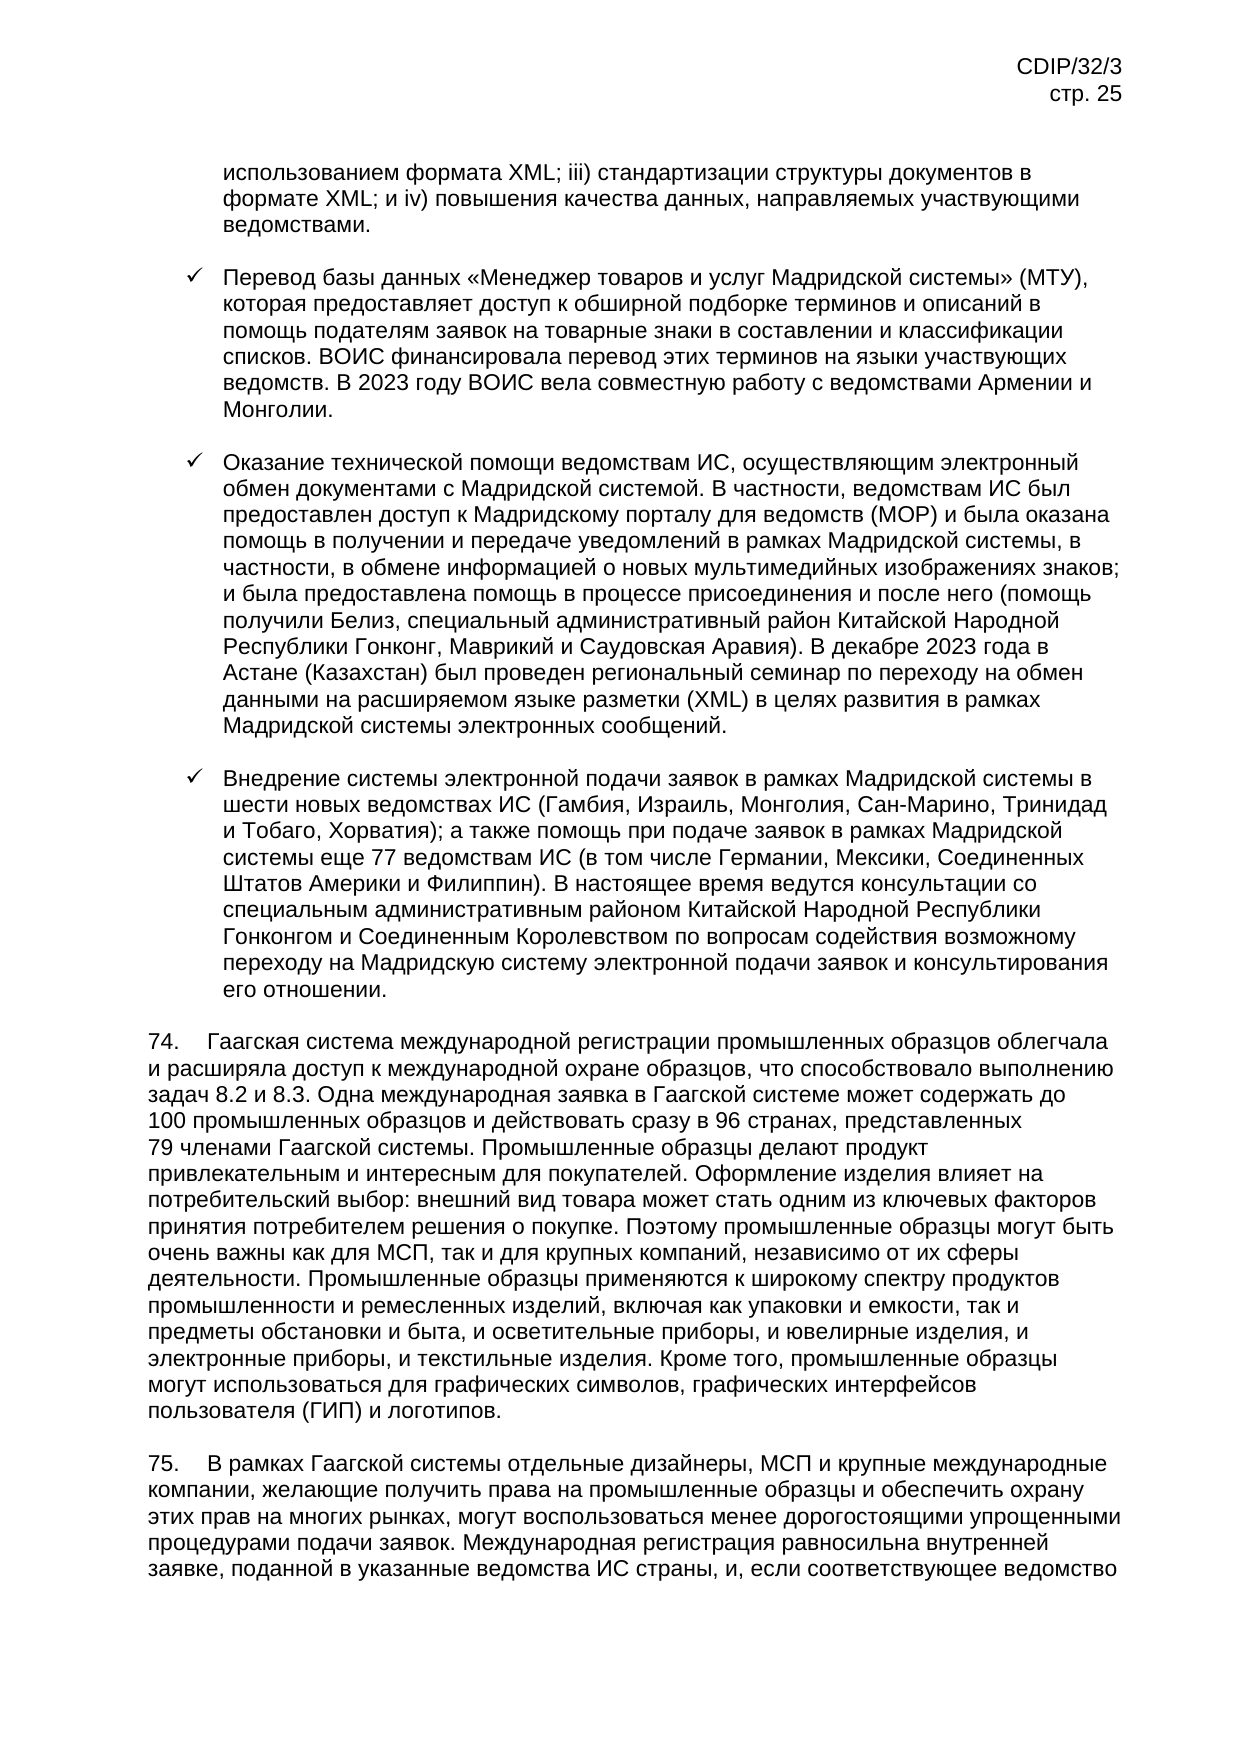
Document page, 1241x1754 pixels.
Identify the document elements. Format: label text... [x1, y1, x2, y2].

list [185, 158, 1122, 238]
list Перевод базы данных «Менеджер товаров и услуг Мадридской системы» (МТУ), которая предоставляет доступ к обширной подборке терминов и описаний в помощь подателям заявок на товарные знаки в составлении и классификации списков. ВОИС финансировала перевод этих терминов на языки участвующих ведомств. В 2023 году ВОИС вела совместную работу с ведомствами Армении и Монголии. [185, 264, 1122, 422]
list Оказание технической помощи ведомствам ИС, осуществляющим электронный обмен документами с Мадридской системой. В частности, ведомствам ИС был предоставлен доступ к Мадридскому порталу для ведомств (MOP) и была оказана помощь в получении и передаче уведомлений в рамках Мадридской системы, в частности, в обмене информацией о новых мультимедийных изображениях знаков; и была предоставлена помощь в процессе присоединения и после него (помощь получили Белиз, специальный административный район Китайской Народной Республики Гонконг, Маврикий и Саудовская Аравия). В декабре 2023 года в Астане (Казахстан) был проведен региональный семинар по переходу на обмен данными на расширяемом языке разметки (XML) в целях развития в рамках Мадридской системы электронных сообщений. [185, 448, 1122, 738]
list Гаагская система международной регистрации промышленных образцов облегчала и расширяла доступ к международной охране образцов, что способствовало выполнению задач 8.2 и 8.3. Одна международная заявка в Гаагской системе может содержать до 100 промышленных образцов и действовать сразу в 96 странах, представленных 79 членами Гаагской системы. Промышленные образцы делают продукт привлекательным и интересным для покупателей. Оформление изделия влияет на потребительский выбор: внешний вид товара может стать одним из ключевых факторов принятия потребителем решения о покупке. Поэтому промышленные образцы могут быть очень важны как для МСП, так и для крупных компаний, независимо от их сферы деятельности. Промышленные образцы применяются к широкому спектру продуктов промышленности и ремесленных изделий, включая как упаковки и емкости, так и предметы обстановки и быта, и осветительные приборы, и ювелирные изделия, и электронные приборы, и текстильные изделия. Кроме того, промышленные образцы могут использоваться для графических символов, графических интерфейсов пользователя (ГИП) и логотипов. [148, 1028, 1122, 1423]
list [148, 1450, 1122, 1582]
list Внедрение системы электронной подачи заявок в рамках Мадридской системы в шести новых ведомствах ИС (Гамбия, Израиль, Монголия, Сан-Марино, Тринидад и Тобаго, Хорватия); а также помощь при подаче заявок в рамках Мадридской системы еще 77 ведомствам ИС (в том числе Германии, Мексики, Соединенных Штатов Америки и Филиппин). В настоящее время ведутся консультации со специальным административным районом Китайской Народной Республики Гонконгом и Соединенным Королевством по вопросам содействия возможному переходу на Мадридскую систему электронной подачи заявок и консультирования его отношении. [185, 765, 1122, 1002]
